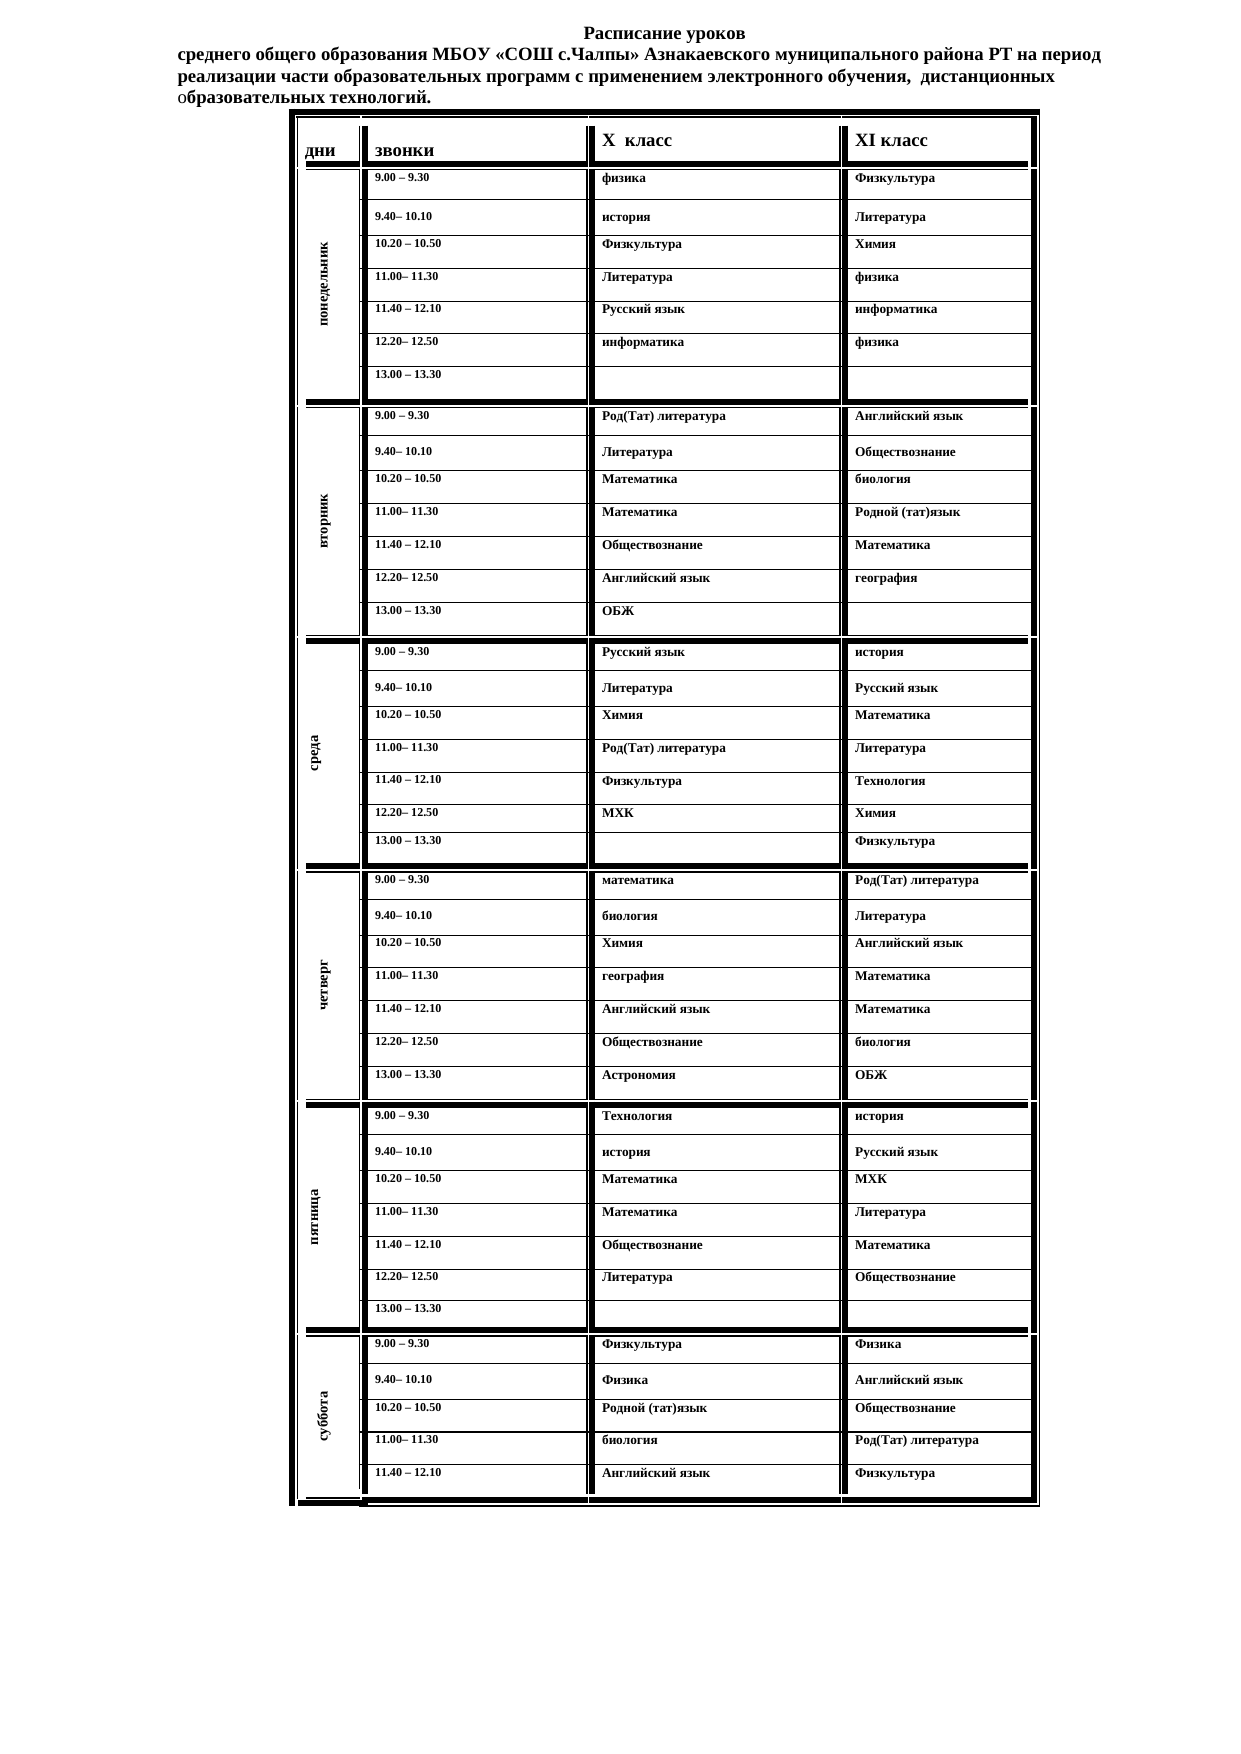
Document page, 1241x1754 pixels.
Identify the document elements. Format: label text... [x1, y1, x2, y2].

table_cell Родной (тат)язык [848, 504, 1031, 536]
table_cell 9.40– 10.10 [368, 200, 586, 235]
table_cell 9.00 – 9.30 [368, 873, 586, 899]
table_cell 11.40 – 12.10 [364, 1465, 591, 1497]
table_cell 9.00 – 9.30 [368, 644, 586, 670]
table_cell Обществознание [848, 436, 1031, 470]
table_cell 11.00– 11.30 [368, 1204, 586, 1236]
table_cell история [844, 1099, 1036, 1134]
table_cell 12.20– 12.50 [368, 334, 586, 366]
table_cell география [848, 570, 1031, 602]
table_cell суббота [295, 1327, 363, 1497]
table_cell ОБЖ [595, 603, 839, 634]
table_cell 12.20– 12.50 [368, 1270, 586, 1300]
table_cell Химия [848, 805, 1031, 832]
table_cell 11.00– 11.30 [368, 269, 586, 301]
table_cell Химия [848, 236, 1031, 268]
table_cell Математика [595, 1204, 839, 1236]
table_cell Обществознание [595, 1237, 839, 1268]
table_cell 11.40 – 12.10 [368, 302, 586, 333]
table_cell история [844, 635, 1036, 670]
table_cell Литература [595, 671, 839, 706]
table_cell [848, 603, 1031, 634]
text среднего общего образования МБОУ «СОШ с.Чалпы» Азнакаевского муниципального района РТ на период реализации части образовательных программ с применением электронного обучения, дистанционных образовательных технологий. [177, 43, 1152, 108]
table_cell Математика [848, 707, 1031, 739]
table_cell физика [848, 334, 1031, 366]
table_cell Род(Тат) литература [844, 863, 1036, 899]
table_cell 13.00 – 13.30 [368, 833, 586, 863]
table_cell Физкультура [844, 161, 1036, 199]
table_cell 9.40– 10.10 [368, 436, 586, 470]
table_cell 11.00– 11.30 [368, 740, 586, 772]
table_cell история [595, 200, 839, 235]
table_cell Физкультура [848, 833, 1031, 863]
table_cell Математика [848, 1237, 1031, 1268]
table_cell 9.40– 10.10 [368, 1135, 586, 1170]
table_cell Английский язык [595, 570, 839, 602]
table_cell среда [295, 635, 363, 863]
table_cell Математика [595, 471, 839, 503]
table_cell Род(Тат) литература [595, 408, 839, 435]
table_cell Физика [844, 1327, 1036, 1363]
text Расписание уроков [177, 22, 1152, 43]
table_cell пятница [295, 1099, 363, 1327]
table_cell Русский язык [595, 302, 839, 333]
table_header дни [295, 115, 363, 161]
table_cell биология [595, 1433, 839, 1464]
table_cell Литература [848, 1204, 1031, 1236]
table_cell 9.00 – 9.30 [368, 1108, 586, 1134]
table_cell биология [595, 900, 839, 934]
table_cell Астрономия [595, 1067, 839, 1098]
table_cell ОБЖ [848, 1067, 1031, 1098]
table_cell 9.00 – 9.30 [368, 1337, 586, 1363]
table_cell Обществознание [848, 1400, 1031, 1431]
table_cell 12.20– 12.50 [368, 805, 586, 832]
table_cell Литература [848, 740, 1031, 772]
table_cell МХК [595, 805, 839, 832]
table_cell [595, 1301, 839, 1327]
table_cell МХК [848, 1171, 1031, 1203]
table_cell Математика [595, 504, 839, 536]
table_cell информатика [595, 334, 839, 366]
table_cell информатика [848, 302, 1031, 333]
table_cell 13.00 – 13.30 [368, 1067, 586, 1098]
table_cell Род(Тат) литература [848, 1433, 1031, 1464]
table_cell 10.20 – 10.50 [368, 936, 586, 967]
table_cell [595, 367, 839, 399]
table_cell Русский язык [595, 644, 839, 670]
table_cell 10.20 – 10.50 [368, 236, 586, 268]
table_cell Физкультура [595, 236, 839, 268]
table_cell Род(Тат) литература [595, 740, 839, 772]
table_cell [595, 833, 839, 863]
table_header X класс [591, 115, 844, 161]
table_cell Химия [595, 936, 839, 967]
table_cell 11.40 – 12.10 [368, 773, 586, 804]
table_cell биология [848, 1034, 1031, 1066]
table_cell Химия [595, 707, 839, 739]
table_cell вторник [295, 399, 363, 634]
table_cell Родной (тат)язык [595, 1400, 839, 1431]
table_cell Английский язык [844, 399, 1036, 435]
table_header звонки [364, 115, 591, 161]
table_cell Математика [848, 968, 1031, 1000]
table_cell Физкультура [595, 1337, 839, 1363]
table_cell география [595, 968, 839, 1000]
table_cell Физкультура [844, 1465, 1031, 1497]
table_cell Английский язык [848, 1364, 1031, 1398]
table_cell Литература [595, 269, 839, 301]
table_cell 9.40– 10.10 [368, 900, 586, 934]
table_cell [848, 1301, 1031, 1327]
table_cell физика [848, 269, 1031, 301]
table_cell Математика [848, 537, 1031, 569]
table_cell Технология [848, 773, 1031, 804]
table_cell физика [595, 170, 839, 199]
table_cell 10.20 – 10.50 [368, 471, 586, 503]
table_cell Обществознание [848, 1270, 1031, 1300]
table_cell Литература [595, 436, 839, 470]
table_cell понедельник [295, 161, 363, 399]
table_cell Английский язык [591, 1465, 844, 1497]
table_cell 12.20– 12.50 [368, 570, 586, 602]
table_cell Литература [848, 200, 1031, 235]
table_cell Обществознание [595, 537, 839, 569]
table_cell 9.00 – 9.30 [368, 170, 586, 199]
table_cell Литература [848, 900, 1031, 934]
table_cell Русский язык [848, 1135, 1031, 1170]
table_cell 10.20 – 10.50 [368, 707, 586, 739]
table_cell Математика [595, 1171, 839, 1203]
table_cell 13.00 – 13.30 [368, 603, 586, 634]
table_cell Технология [595, 1108, 839, 1134]
table_cell 11.00– 11.30 [368, 968, 586, 1000]
table_cell Обществознание [595, 1034, 839, 1066]
table_cell история [595, 1135, 839, 1170]
table_cell четверг [295, 863, 363, 1098]
table_cell 12.20– 12.50 [368, 1034, 586, 1066]
table_cell 13.00 – 13.30 [368, 367, 586, 399]
table_cell математика [595, 873, 839, 899]
table_cell Физкультура [595, 773, 839, 804]
table_cell Английский язык [595, 1001, 839, 1033]
table_cell биология [848, 471, 1031, 503]
table_cell [848, 367, 1031, 399]
table_cell 11.00– 11.30 [368, 504, 586, 536]
table_cell Литература [595, 1270, 839, 1300]
table_cell 11.40 – 12.10 [368, 1237, 586, 1268]
table_cell 11.40 – 12.10 [368, 1001, 586, 1033]
table_cell Математика [848, 1001, 1031, 1033]
table_header XI класс [844, 118, 1031, 161]
table_cell 13.00 – 13.30 [368, 1301, 586, 1327]
table_cell 9.40– 10.10 [368, 1364, 586, 1398]
table_cell 9.00 – 9.30 [368, 408, 586, 435]
table_cell Русский язык [848, 671, 1031, 706]
table_cell 10.20 – 10.50 [368, 1171, 586, 1203]
table_cell 11.00– 11.30 [368, 1433, 586, 1464]
table_cell Физика [595, 1364, 839, 1398]
table_cell Английский язык [848, 936, 1031, 967]
table_cell 9.40– 10.10 [368, 671, 586, 706]
table_cell 10.20 – 10.50 [368, 1400, 586, 1431]
table_cell 11.40 – 12.10 [368, 537, 586, 569]
